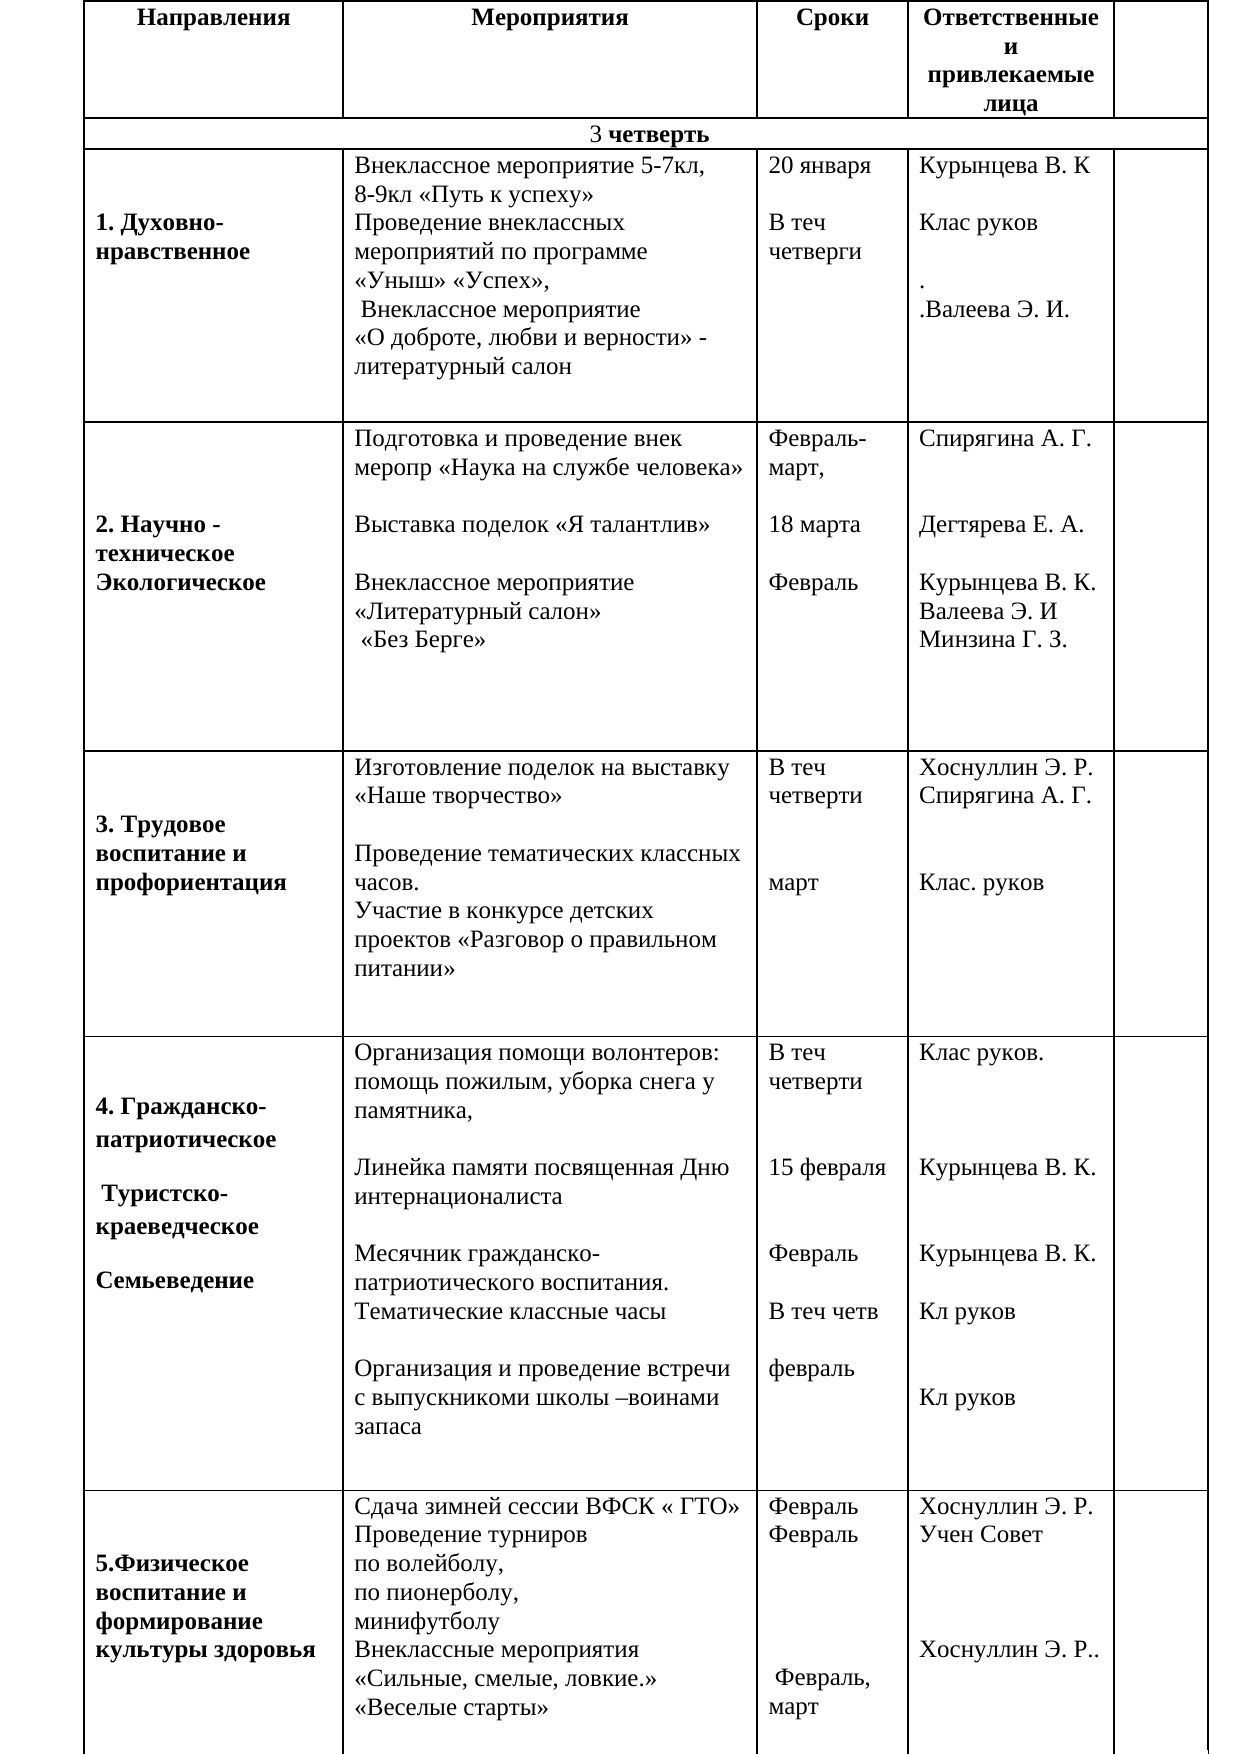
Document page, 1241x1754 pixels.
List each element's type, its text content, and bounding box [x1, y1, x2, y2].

table_cell [1115, 1491, 1207, 1749]
table_cell [1115, 150, 1207, 390]
table_cell 20 января В теч четверги [758, 150, 907, 421]
table_cell [1115, 631, 1207, 750]
table_cell Февраль-март, 18 марта Февраль [758, 423, 907, 750]
table_header [1115, 2, 1207, 117]
table_cell Февраль Февраль Февраль, март [758, 1491, 907, 1754]
table_header Направления [85, 2, 342, 117]
table_cell Внеклассное мероприятие 5-7кл, 8-9кл «Путь к успеху» Проведение внеклассных мероприятий по программе «Уныш» «Успех», Внеклассное мероприятие «О доброте, любви и верности» -литературный салон [344, 150, 756, 421]
table_cell 3. Трудовое воспитание и профориентация [85, 752, 342, 1036]
table_cell Спирягина А. Г. Дегтярева Е. А. Курынцева В. К. Валеева Э. И Минзина Г. З. [909, 423, 1113, 750]
table_cell [1115, 752, 1207, 1036]
table_cell В теч четверти март [758, 752, 907, 1036]
table_cell 4. Гражданско-патриотическое Туристско-краеведческое Семьеведение [85, 1037, 342, 1490]
table_cell Курынцева В. К Клас руков . .Валеева Э. И. [909, 150, 1113, 421]
table_cell Организация помощи волонтеров: помощь пожилым, уборка снега у памятника, Линейка памяти посвященная Дню интернационалиста Месячник гражданско-патриотического воспитания. Тематические классные часы Организация и проведение встречи с выпускникоми школы –воинами запаса [344, 1037, 756, 1490]
table_cell Хоснуллин Э. Р. Спирягина А. Г. Клас. руков [909, 752, 1113, 1036]
table_cell Изготовление поделок на выставку «Наше творчество» Проведение тематических классных часов. Участие в конкурсе детских проектов «Разговор о правильном питании» [344, 752, 756, 1036]
table_header Сроки [758, 2, 907, 117]
table_cell [1115, 1037, 1207, 1490]
table_cell Подготовка и проведение внек меропр «Наука на службе человека» Выставка поделок «Я талантлив» Внеклассное мероприятие «Литературный салон» «Без Берге» [344, 423, 756, 750]
table_cell Сдача зимней сессии ВФСК « ГТО» Проведение турниров по волейболу, по пионерболу, минифутболу Внеклассные мероприятия «Сильные, смелые, ловкие.» «Веселые старты» [344, 1491, 756, 1754]
table_header Мероприятия [344, 2, 756, 117]
table_cell Хоснуллин Э. Р. Учен Совет Хоснуллин Э. Р.. [909, 1491, 1113, 1754]
table_header Ответственные и привлекаемые лица [909, 2, 1113, 117]
table_cell [1115, 390, 1207, 421]
table_cell [1115, 423, 1207, 631]
table_cell Клас руков. Курынцева В. К. Курынцева В. К. Кл руков Кл руков [909, 1037, 1113, 1490]
table_cell В теч четверти 15 февраля Февраль В теч четв февраль [758, 1037, 907, 1490]
table_cell 3 четверть [85, 119, 1207, 148]
table_cell [1115, 1750, 1208, 1754]
table_cell 1. Духовно- нравственное [85, 150, 342, 421]
table_cell 5.Физическое воспитание и формирование культуры здоровья [85, 1491, 342, 1754]
table_cell 2. Научно - техническое Экологическое [85, 423, 342, 750]
